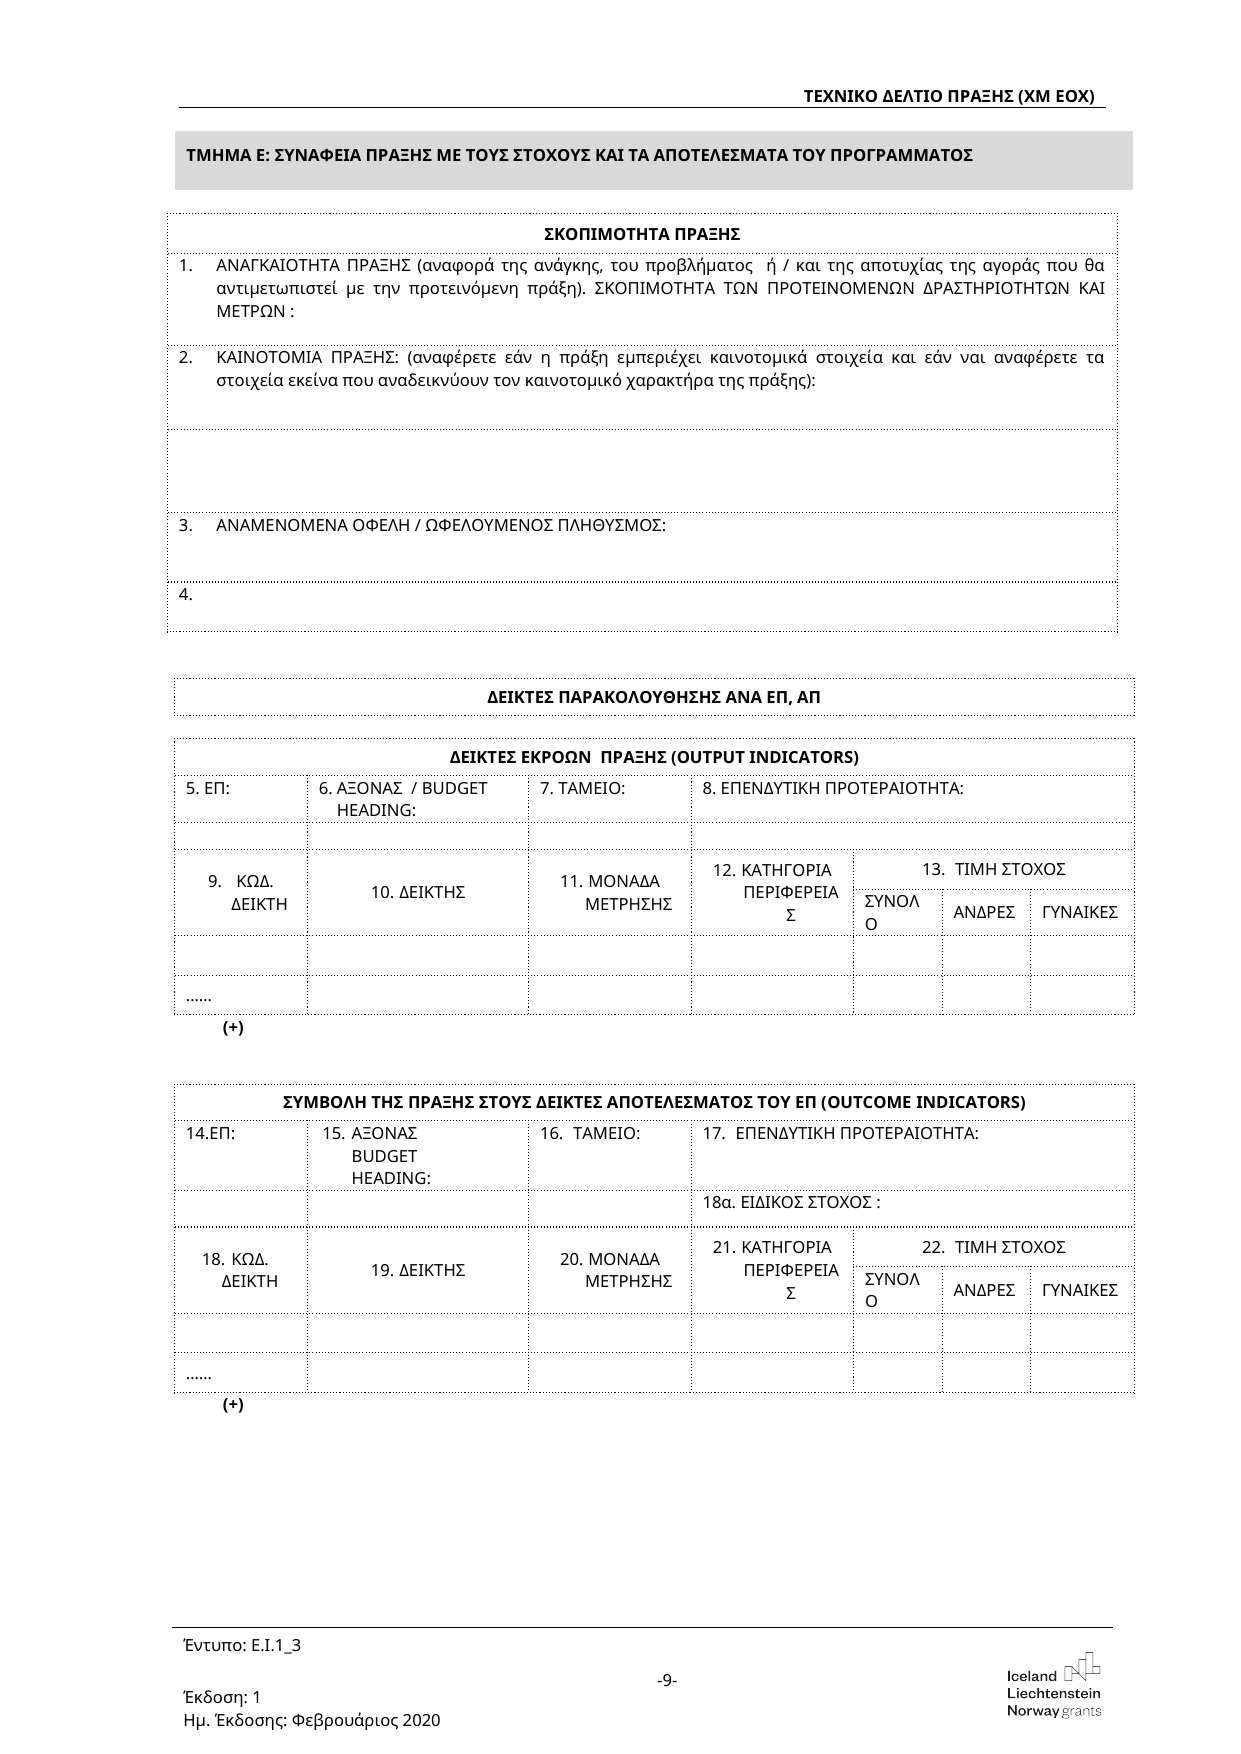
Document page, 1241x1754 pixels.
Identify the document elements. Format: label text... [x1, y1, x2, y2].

table_cell ΣΥΝΟΛΟ [853, 889, 942, 935]
table_cell ΤΑΜΕΙΟ: [529, 1120, 691, 1189]
table_cell [529, 1352, 691, 1392]
picture [1007, 1652, 1102, 1719]
table_cell [529, 975, 691, 1014]
table_cell [942, 1313, 1031, 1352]
table_cell [942, 935, 1031, 975]
table_cell [1031, 975, 1134, 1014]
table_cell [1031, 1352, 1134, 1392]
table_header ΣΥΜΒΟΛΗ ΤΗΣ ΠΡΑΞΗΣ ΣΤΟΥΣ ΔΕΙΚΤΕΣ ΑΠΟΤΕΛΕΣΜΑΤΟΣ ΤΟΥ ΕΠ (OUTCOME INDICATORS) [174, 1084, 1134, 1120]
table_cell ΣΥΝΟΛΟ [854, 1266, 942, 1313]
table_cell ΜΟΝΑΔΑ ΜΕΤΡΗΣΗΣ [529, 849, 691, 935]
table_cell [307, 822, 528, 849]
table_cell …… [174, 975, 307, 1014]
table_cell [942, 975, 1031, 1014]
table_cell ΕΠ: [174, 775, 307, 822]
table_cell ΤΙΜΗ ΣΤΟΧΟΣ [854, 1226, 1134, 1266]
table_cell ΓΥΝΑΙΚΕΣ [1031, 889, 1134, 935]
table_cell [853, 935, 942, 975]
table_cell [307, 935, 528, 975]
table_cell ΕΠΕΝΔΥΤΙΚΗ ΠΡΟΤΕΡΑΙΟΤΗΤΑ: [691, 1120, 1134, 1189]
table_cell [853, 975, 942, 1014]
table_cell [174, 1190, 307, 1226]
table_cell [1031, 1313, 1134, 1352]
table_cell ΑΞΟΝΑΣ BUDGET HEADING: [307, 1120, 528, 1189]
table_cell ΑΝΑΓΚΑΙΟΤΗΤΑ ΠΡΑΞΗΣ (αναφορά της ανάγκης, του προβλήματος ή / και της αποτυχίας της αγοράς που θα αντιμετωπιστεί με την προτεινόμενη πράξη). ΣΚΟΠΙΜΟΤΗΤΑ ΤΩΝ ΠΡΟΤΕΙΝΟΜΕΝΩΝ ΔΡΑΣΤΗΡΙΟΤΗΤΩΝ ΚΑΙ ΜΕΤΡΩΝ : [168, 253, 1117, 345]
table_cell ΑΞΟΝΑΣ / BUDGET HEADING: [307, 775, 528, 822]
table_cell [174, 1313, 307, 1352]
table_cell ΑΝΔΡΕΣ [942, 889, 1031, 935]
text (+) [148, 1015, 1137, 1038]
table_cell [691, 1313, 853, 1352]
table_cell ΤΑΜΕΙΟ: [529, 775, 691, 822]
table_header τμημα Ε: ΣΥΝΑΦΕΙΑ ΠΡΑΞΗΣ ΜΕ τους ΣΤΟΧΟΥς και τα αποτελεσματα ΤΟΥ Προγραμματος [175, 131, 1133, 190]
table_cell …… [174, 1352, 307, 1392]
table_cell [529, 822, 691, 849]
table_cell ΕΠ: [174, 1120, 307, 1189]
table_cell [691, 822, 1134, 849]
table_cell [174, 935, 307, 975]
table_cell [1031, 935, 1134, 975]
table_cell [854, 1352, 942, 1392]
table_cell [529, 935, 691, 975]
table_header ΣΚΟΠΙΜΟΤΗΤΑ ΠΡΑΞΗΣ [168, 213, 1117, 253]
table_cell [307, 1352, 528, 1392]
table_cell [691, 975, 853, 1014]
table_header ΔΕΙΚΤΕΣ ΕΚΡΟΩΝ ΠΡΑΞΗΣ (OUTPUT INDICATORS) [174, 738, 1134, 775]
table_cell ΤΙΜΗ ΣΤΟΧΟΣ [853, 849, 1134, 888]
table_cell [168, 581, 1117, 631]
table_cell ΑΝΔΡΕΣ [942, 1266, 1031, 1313]
table_cell ΕΠΕΝΔΥΤΙΚΗ ΠΡΟΤΕΡΑΙΟΤΗΤΑ: [691, 775, 1134, 822]
text (+) [148, 1393, 1137, 1416]
table_cell ΚΩΔ. ΔΕΙΚΤΗ [174, 1226, 307, 1313]
table_cell 18α. ΕΙΔΙΚΟΣ ΣΤΟΧΟΣ : [691, 1190, 1134, 1226]
table_header ΔΕΙΚΤΕΣ ΠΑΡΑΚΟΛΟΥΘΗΣΗΣ ΑΝΑ ΕΠ, ΑΠ [174, 678, 1134, 714]
table_cell ΚΩΔ. ΔΕΙΚΤΗ [174, 849, 307, 935]
table_cell ΚΑΤΗΓΟΡΙΑ ΠΕΡΙΦΕΡΕΙΑΣ [691, 849, 853, 935]
table_cell ΓΥΝΑΙΚΕΣ [1031, 1266, 1134, 1313]
table_cell [307, 1313, 528, 1352]
table_cell [307, 975, 528, 1014]
table_cell [307, 1190, 528, 1226]
table_cell ΚΑΤΗΓΟΡΙΑ ΠΕΡΙΦΕΡΕΙΑΣ [691, 1226, 853, 1313]
table_cell [168, 429, 1117, 512]
table_cell ΜΟΝΑΔΑ ΜΕΤΡΗΣΗΣ [529, 1226, 691, 1313]
table_cell [174, 822, 307, 849]
table_cell [529, 1190, 691, 1226]
table_cell ΑΝΑΜΕΝΟΜΕΝΑ ΟΦΕΛΗ / ΩΦΕΛΟΥΜΕΝΟΣ ΠΛΗΘΥΣΜΟΣ: [168, 512, 1117, 581]
table_cell [691, 935, 853, 975]
table_cell [529, 1313, 691, 1352]
table_cell ΚΑΙΝΟΤΟΜΙΑ ΠΡΑΞΗΣ: (αναφέρετε εάν η πράξη εμπεριέχει καινοτομικά στοιχεία και εάν ναι αναφέρετε τα στοιχεία εκείνα που αναδεικνύουν τον καινοτομικό χαρακτήρα της πράξης): [168, 345, 1117, 428]
table_cell ΔΕΙΚΤΗΣ [307, 1226, 528, 1313]
table_cell [942, 1352, 1031, 1392]
table_cell [691, 1352, 853, 1392]
table_cell ΔΕΙΚΤΗΣ [307, 849, 528, 935]
table_cell [854, 1313, 942, 1352]
